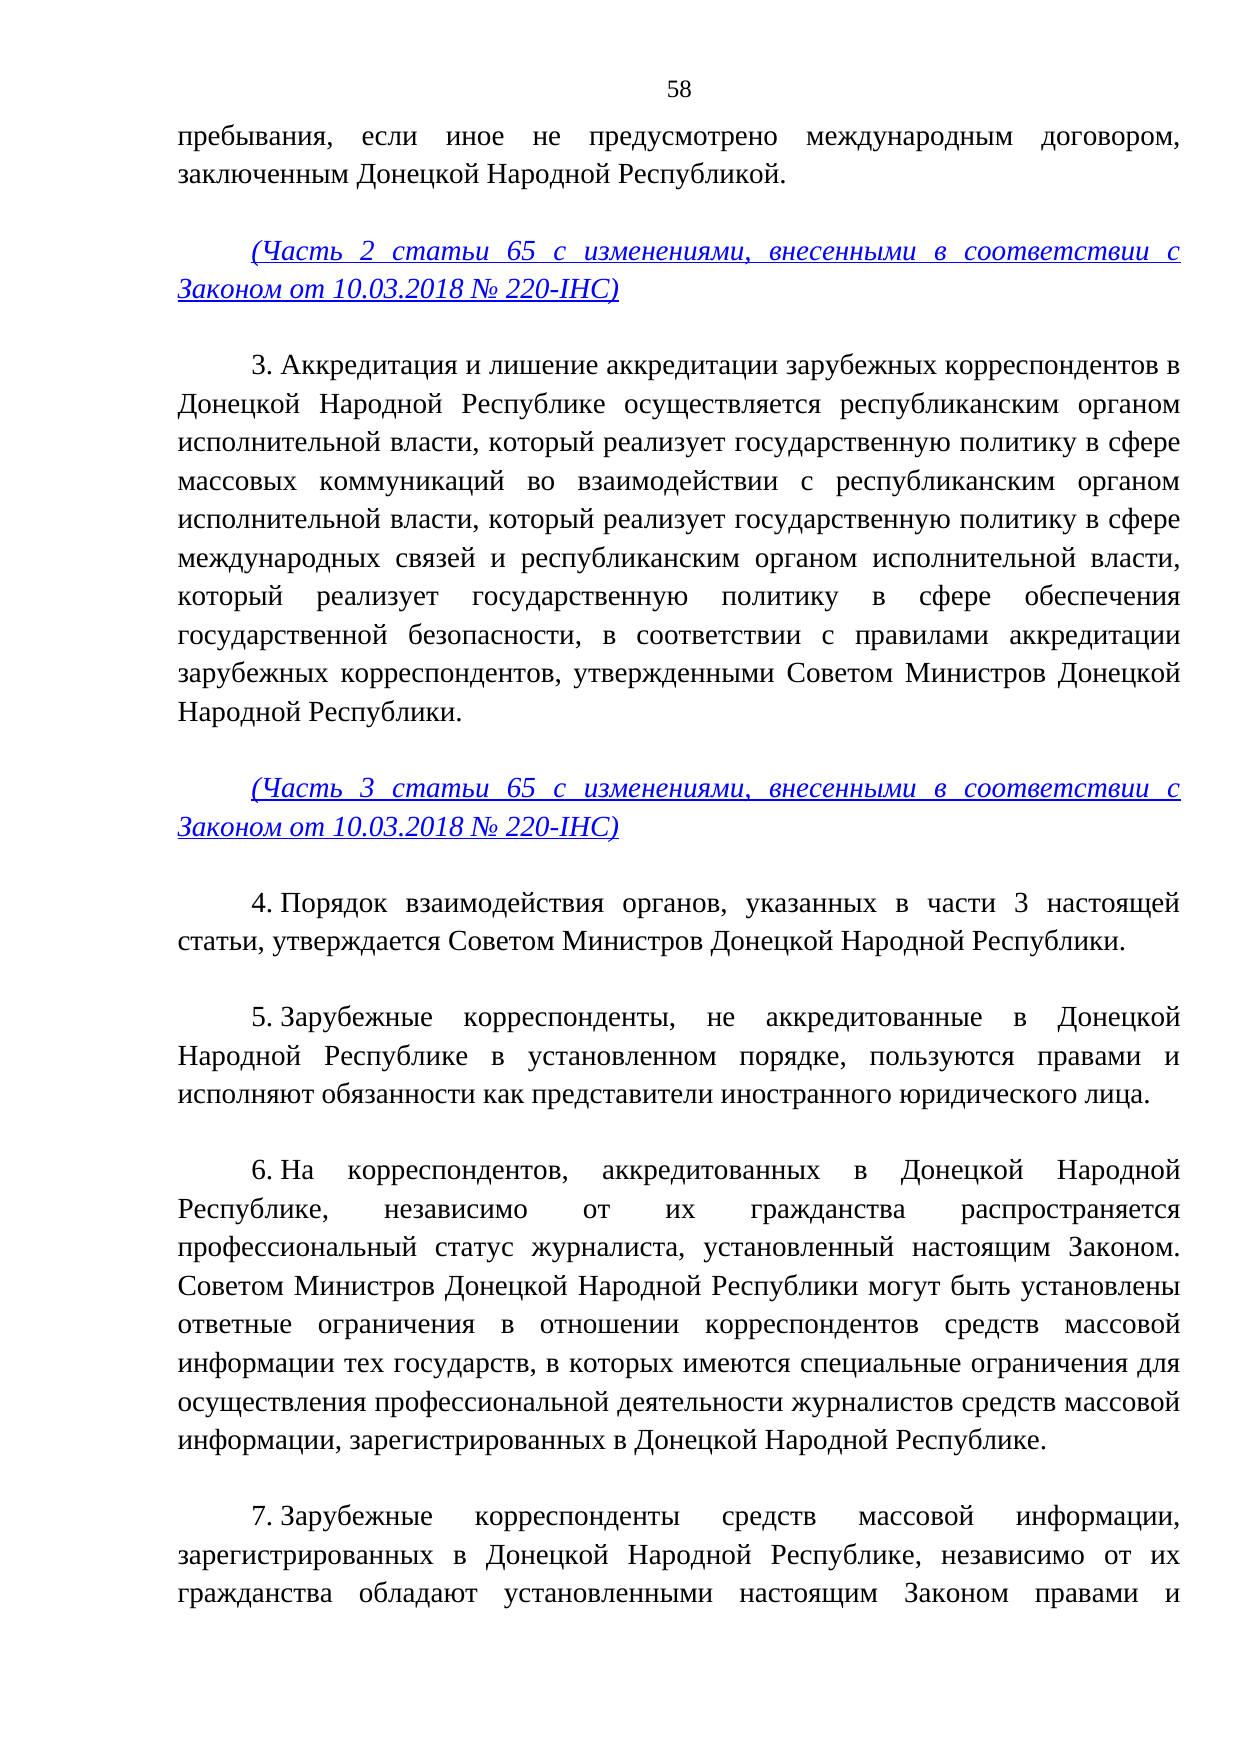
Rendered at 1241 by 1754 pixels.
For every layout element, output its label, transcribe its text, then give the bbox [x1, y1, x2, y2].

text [177, 118, 1181, 190]
text (Часть 3 статьи 65 с изменениями, внесенными в соответствии с Законом от 10.03.2018 № 220-IНС) [177, 770, 1181, 842]
text 3. Аккредитация и лишение аккредитации зарубежных корреспондентов в Донецкой Народной Республике осуществляется республиканским органом исполнительной власти, который реализует государственную политику в сфере массовых коммуникаций во взаимодействии с республиканским органом исполнительной власти, который реализует государственную политику в сфере международных связей и республиканским органом исполнительной власти, который реализует государственную политику в сфере обеспечения государственной безопасности, в соответствии с правилами аккредитации зарубежных корреспондентов, утвержденными Советом Министров Донецкой Народной Республики. [177, 347, 1181, 728]
text 4. Порядок взаимодействия органов, указанных в части 3 настоящей статьи, утверждается Советом Министров Донецкой Народной Республики. [177, 885, 1181, 957]
text (Часть 2 статьи 65 с изменениями, внесенными в соответствии с Законом от 10.03.2018 № 220-IНС) [177, 233, 1181, 305]
text 5. Зарубежные корреспонденты, не аккредитованные в Донецкой Народной Республике в установленном порядке, пользуются правами и исполняют обязанности как представители иностранного юридического лица. [177, 999, 1181, 1110]
text 6. На корреспондентов, аккредитованных в Донецкой Народной Республике, независимо от их гражданства распространяется профессиональный статус журналиста, установленный настоящим Законом. Советом Министров Донецкой Народной Республики могут быть установлены ответные ограничения в отношении корреспондентов средств массовой информации тех государств, в которых имеются специальные ограничения для осуществления профессиональной деятельности журналистов средств массовой информации, зарегистрированных в Донецкой Народной Республике. [177, 1152, 1181, 1456]
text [177, 1498, 1181, 1609]
